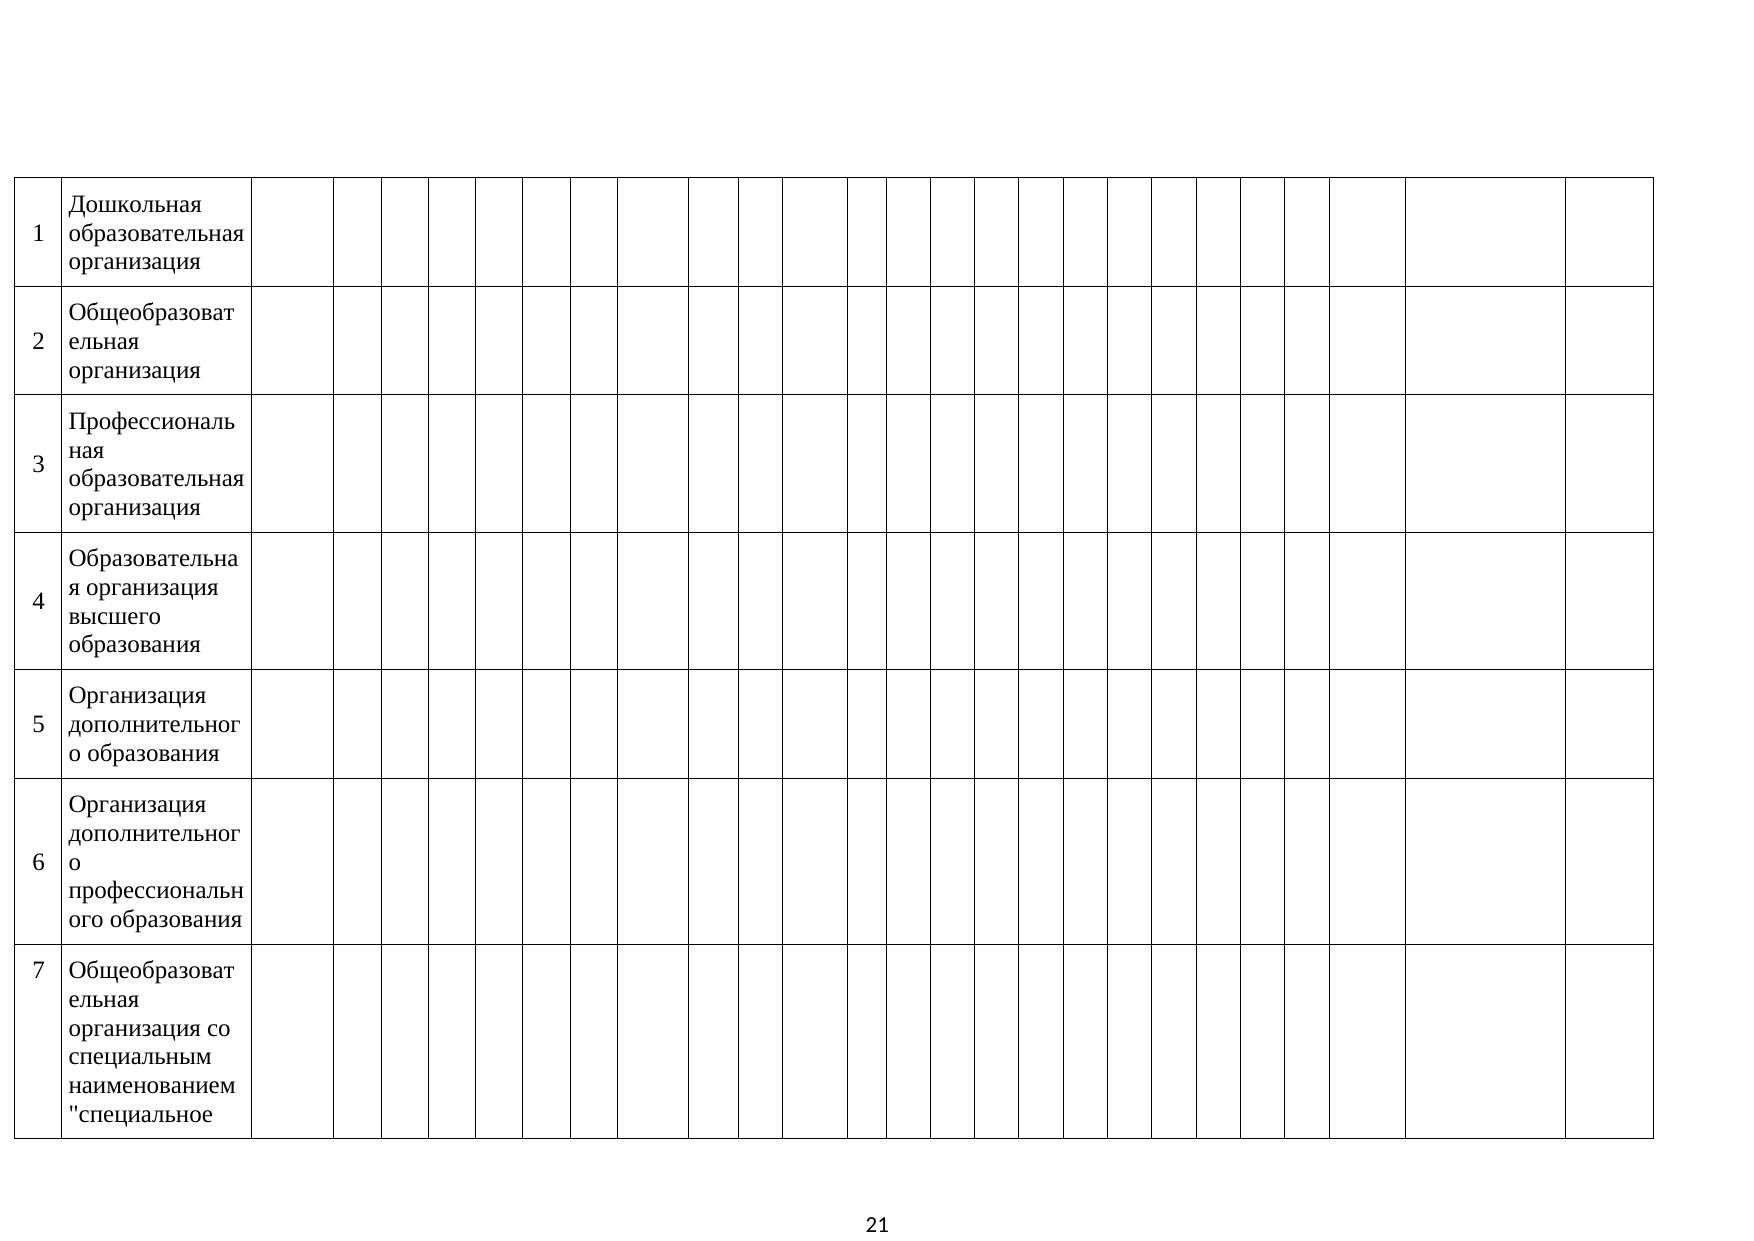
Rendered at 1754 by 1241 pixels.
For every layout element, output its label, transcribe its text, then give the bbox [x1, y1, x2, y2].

table_cell [523, 779, 570, 943]
table_cell [1330, 287, 1405, 394]
table_cell [523, 945, 570, 1138]
table_cell [1064, 779, 1107, 943]
table_cell [739, 287, 782, 394]
table_cell [1064, 670, 1107, 777]
table_cell [1152, 670, 1196, 777]
table_cell [618, 670, 688, 777]
table_cell [571, 945, 617, 1138]
table_cell [1285, 178, 1329, 286]
table_cell [618, 395, 688, 532]
table_cell [1108, 533, 1151, 669]
table_cell [848, 945, 886, 1138]
table_cell [252, 670, 333, 777]
table_cell [1566, 395, 1653, 532]
table_cell [931, 779, 974, 943]
table_cell [783, 779, 847, 943]
table_cell [1152, 945, 1196, 1138]
table_cell 1 [15, 178, 61, 286]
table_cell [848, 287, 886, 394]
table_cell [618, 178, 688, 286]
table_cell [887, 395, 930, 532]
table_cell [1566, 287, 1653, 394]
table_cell [975, 779, 1018, 943]
table_cell [1285, 670, 1329, 777]
table_cell [1566, 533, 1653, 669]
table_cell [1152, 395, 1196, 532]
table_cell [1285, 533, 1329, 669]
table_cell [739, 670, 782, 777]
table_cell [571, 533, 617, 669]
table_cell [1330, 178, 1405, 286]
table_cell [252, 395, 333, 532]
table_cell [618, 945, 688, 1138]
table_cell Дошкольная образовательная организация [62, 178, 251, 286]
table_cell [1330, 779, 1405, 943]
table_cell [382, 287, 428, 394]
table_cell [931, 670, 974, 777]
table_cell [931, 533, 974, 669]
table_cell [739, 945, 782, 1138]
table_cell [334, 395, 381, 532]
table_cell 7 [15, 945, 61, 1138]
table_cell [523, 533, 570, 669]
table_cell [1406, 533, 1565, 669]
table_cell [1019, 287, 1063, 394]
table_cell [1019, 533, 1063, 669]
table_cell Организация дополнительного профессионального образования [62, 779, 251, 943]
table_cell [429, 395, 475, 532]
table_cell [887, 670, 930, 777]
table_cell [334, 670, 381, 777]
table_cell [618, 287, 688, 394]
table_cell [1285, 395, 1329, 532]
table_cell [1241, 533, 1284, 669]
table_cell [1197, 670, 1240, 777]
table_cell [1566, 945, 1653, 1138]
table_cell [1241, 287, 1284, 394]
table_cell [476, 178, 522, 286]
table_cell [739, 533, 782, 669]
table_cell [1197, 533, 1240, 669]
table_cell [1108, 945, 1151, 1138]
table_cell [1330, 395, 1405, 532]
table_cell [689, 945, 738, 1138]
table_cell [1406, 670, 1565, 777]
table_cell [783, 670, 847, 777]
table_cell [975, 945, 1018, 1138]
table_cell [252, 533, 333, 669]
table_cell [1197, 945, 1240, 1138]
table_cell [429, 779, 475, 943]
table_cell [689, 670, 738, 777]
table_cell [1285, 945, 1329, 1138]
table_cell [887, 945, 930, 1138]
table_cell [476, 395, 522, 532]
table_cell [523, 287, 570, 394]
table_cell 3 [15, 395, 61, 532]
table_cell [476, 945, 522, 1138]
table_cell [62, 945, 251, 1138]
table_cell [1019, 945, 1063, 1138]
table_cell [848, 779, 886, 943]
table_cell [1019, 779, 1063, 943]
table_cell [618, 779, 688, 943]
table_cell [1152, 287, 1196, 394]
table_cell [1108, 779, 1151, 943]
table_cell [887, 287, 930, 394]
table_cell [848, 178, 886, 286]
table_cell [1064, 395, 1107, 532]
table_cell [887, 178, 930, 286]
table_cell [1064, 287, 1107, 394]
table_cell [476, 533, 522, 669]
table_cell [571, 395, 617, 532]
table_cell [689, 287, 738, 394]
table_cell 4 [15, 533, 61, 669]
table_cell [1241, 178, 1284, 286]
table_cell [689, 779, 738, 943]
table_cell [1330, 670, 1405, 777]
table_cell [1108, 178, 1151, 286]
table_cell [382, 670, 428, 777]
table_cell [523, 670, 570, 777]
table_cell [476, 779, 522, 943]
table_cell [1108, 670, 1151, 777]
table_cell [252, 945, 333, 1138]
table_cell [1566, 670, 1653, 777]
table_cell [975, 287, 1018, 394]
table_cell [571, 779, 617, 943]
table_cell [739, 395, 782, 532]
table_cell [476, 287, 522, 394]
table_cell [252, 779, 333, 943]
table_cell [476, 670, 522, 777]
table_cell [382, 533, 428, 669]
table_cell [975, 395, 1018, 532]
table_cell [571, 670, 617, 777]
table_cell [1241, 945, 1284, 1138]
table_cell [618, 533, 688, 669]
table_cell [429, 533, 475, 669]
table_cell [1152, 533, 1196, 669]
table_cell [1241, 395, 1284, 532]
table_cell [1197, 779, 1240, 943]
table_cell [975, 533, 1018, 669]
table_cell [252, 287, 333, 394]
table_cell [1330, 533, 1405, 669]
table_cell [931, 178, 974, 286]
table_cell [689, 178, 738, 286]
table_cell [334, 779, 381, 943]
table_cell [1197, 178, 1240, 286]
table_cell [1019, 395, 1063, 532]
table_cell Образовательная организация высшего образования [62, 533, 251, 669]
table_cell [1566, 178, 1653, 286]
table_cell [429, 945, 475, 1138]
table_cell [334, 287, 381, 394]
table_cell Общеобразовательная организация [62, 287, 251, 394]
table_cell [689, 533, 738, 669]
table_cell [848, 670, 886, 777]
table_cell [975, 670, 1018, 777]
table_cell [1197, 287, 1240, 394]
table_cell [739, 779, 782, 943]
table_cell [429, 287, 475, 394]
table_cell [1197, 395, 1240, 532]
table_cell [382, 395, 428, 532]
table_cell 6 [15, 779, 61, 943]
table_cell [887, 779, 930, 943]
table_cell [783, 945, 847, 1138]
table_cell [1566, 779, 1653, 943]
table_cell [783, 178, 847, 286]
table_cell [1406, 779, 1565, 943]
table_cell [887, 533, 930, 669]
table_cell [848, 395, 886, 532]
table_cell [1108, 395, 1151, 532]
table_cell [523, 178, 570, 286]
table_cell [931, 945, 974, 1138]
table_cell [1241, 779, 1284, 943]
table_cell [1330, 945, 1405, 1138]
table_cell [689, 395, 738, 532]
table_cell [1152, 779, 1196, 943]
table_cell [571, 287, 617, 394]
table_cell [1285, 287, 1329, 394]
table_cell [1406, 287, 1565, 394]
table_cell 2 [15, 287, 61, 394]
table_cell [1064, 945, 1107, 1138]
table_cell 5 [15, 670, 61, 777]
table_cell [382, 178, 428, 286]
table_cell [523, 395, 570, 532]
table_cell [382, 779, 428, 943]
table_cell [1285, 779, 1329, 943]
table_cell [1019, 670, 1063, 777]
table_cell [334, 178, 381, 286]
table_cell Организация дополнительного образования [62, 670, 251, 777]
table_cell [382, 945, 428, 1138]
table_cell [334, 945, 381, 1138]
table_cell [975, 178, 1018, 286]
table_cell [429, 670, 475, 777]
table_cell [739, 178, 782, 286]
table_cell [1152, 178, 1196, 286]
table_cell [429, 178, 475, 286]
table_cell [1064, 178, 1107, 286]
table_cell [1064, 533, 1107, 669]
table_cell [783, 287, 847, 394]
table_cell [571, 178, 617, 286]
table_cell [848, 533, 886, 669]
table_cell [1406, 178, 1565, 286]
table_cell [1406, 395, 1565, 532]
table_cell [334, 533, 381, 669]
table_cell [1406, 945, 1565, 1138]
table_cell [931, 287, 974, 394]
table_cell [783, 533, 847, 669]
table_cell Профессиональная образовательная организация [62, 395, 251, 532]
table_cell [1241, 670, 1284, 777]
table_cell [931, 395, 974, 532]
table_cell [1108, 287, 1151, 394]
table_cell [252, 178, 333, 286]
table_cell [783, 395, 847, 532]
table_cell [1019, 178, 1063, 286]
